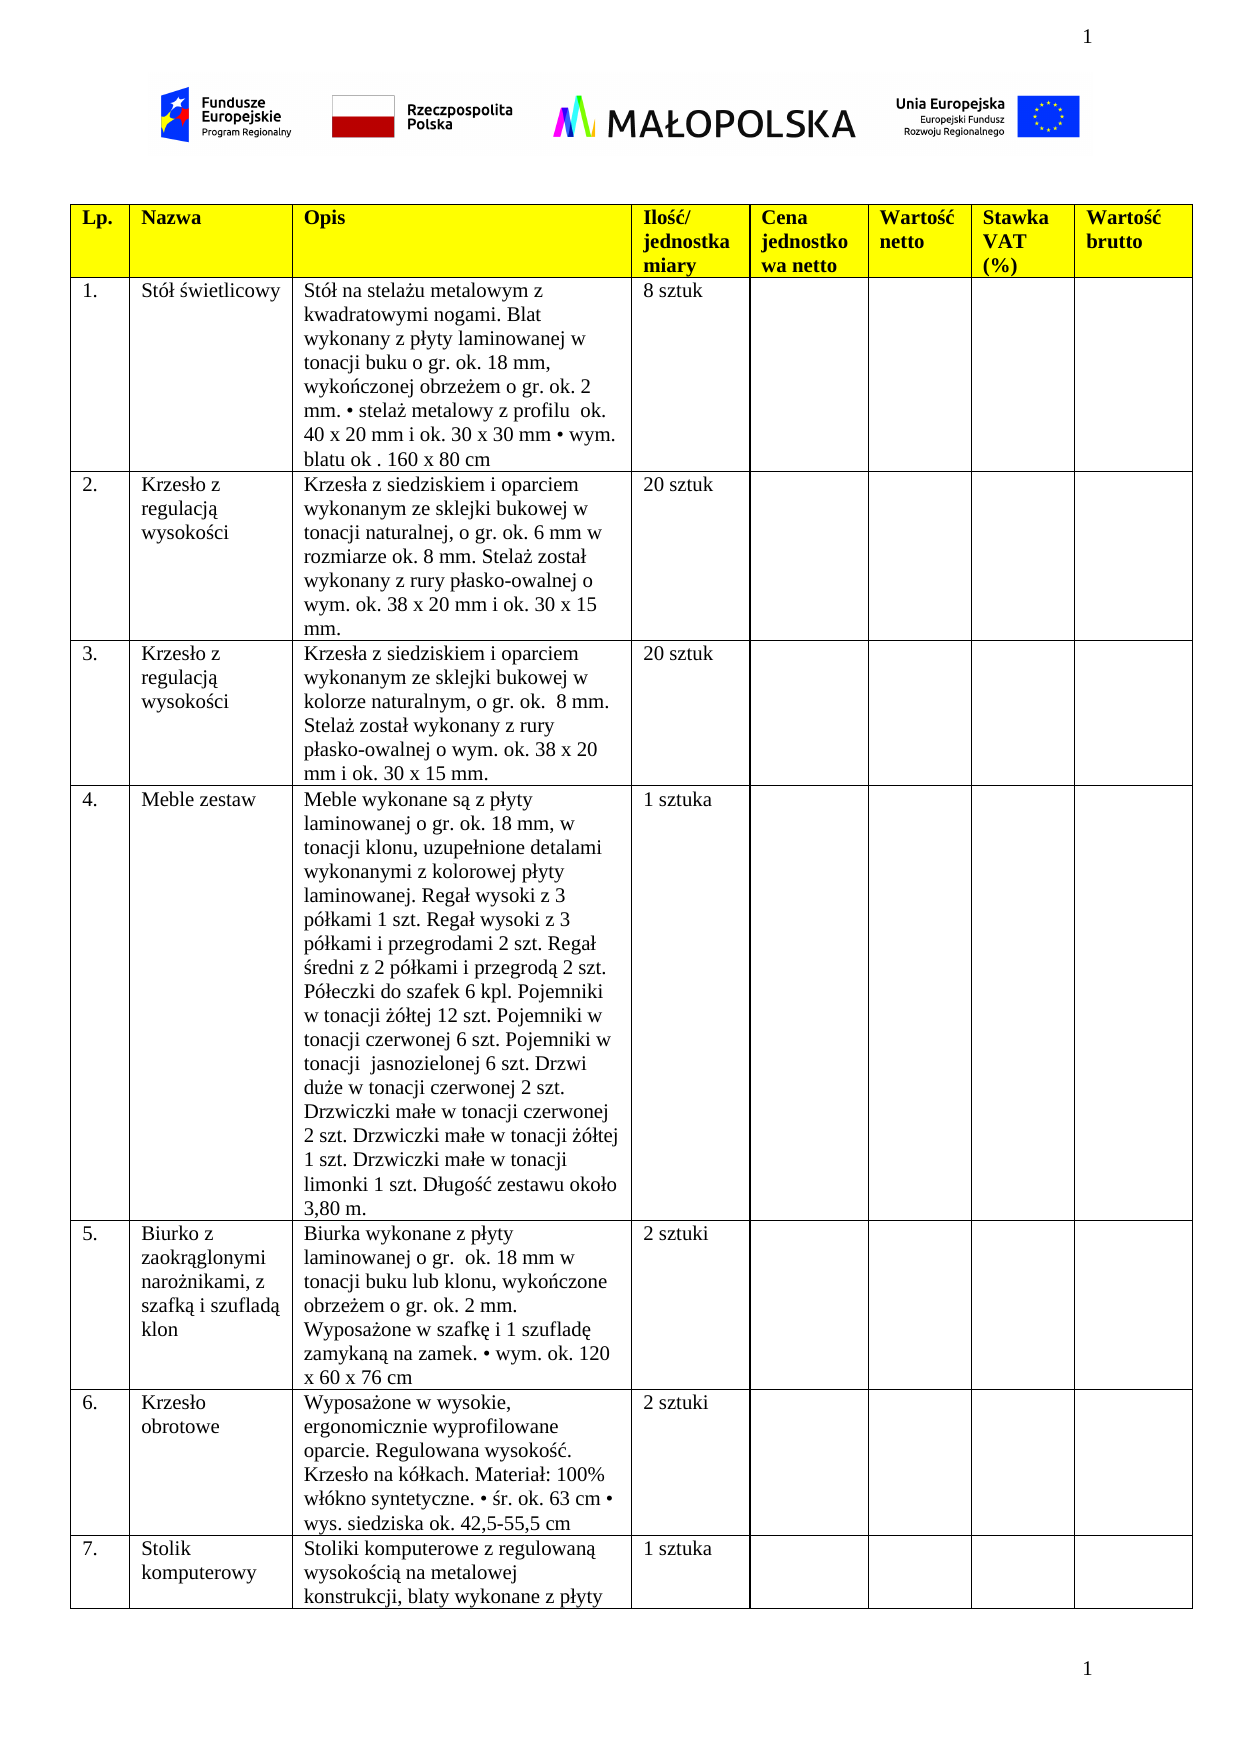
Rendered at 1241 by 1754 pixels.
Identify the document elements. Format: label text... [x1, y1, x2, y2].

table_cell [972, 278, 1074, 471]
table_cell [1075, 278, 1192, 471]
table_header Stawka VAT (%) [972, 205, 1074, 277]
table_cell [869, 278, 971, 471]
table_cell [1075, 786, 1192, 1219]
picture [147, 72, 1093, 156]
table_header Wartość netto [869, 205, 971, 277]
table_cell Biurko z zaokrąglonymi narożnikami, z szafką i szufladą klon [130, 1221, 292, 1389]
table_cell [751, 278, 868, 471]
table_header Nazwa [130, 205, 292, 277]
table_cell [751, 641, 868, 785]
table_cell Krzesło z regulacją wysokości [130, 472, 292, 640]
table_header Lp. [71, 205, 129, 277]
table_cell 2. [71, 472, 129, 640]
table_cell [869, 472, 971, 640]
table_cell 6. [71, 1390, 129, 1534]
table_cell [869, 786, 971, 1219]
table_cell Stolik komputerowy [130, 1536, 292, 1608]
table_cell 5. [71, 1221, 129, 1389]
table_cell Krzesła z siedziskiem i oparciem wykonanym ze sklejki bukowej w kolorze naturalnym, o gr. ok. 8 mm. Stelaż został wykonany z rury płasko-owalnej o wym. ok. 38 x 20 mm i ok. 30 x 15 mm. [293, 641, 631, 785]
table_cell 2 sztuki [632, 1221, 749, 1389]
table_header Ilość/jednostka miary [632, 205, 749, 277]
table_cell Stół na stelażu metalowym z kwadratowymi nogami. Blat wykonany z płyty laminowanej w tonacji buku o gr. ok. 18 mm, wykończonej obrzeżem o gr. ok. 2 mm. • stelaż metalowy z profilu ok. 40 x 20 mm i ok. 30 x 30 mm • wym. blatu ok . 160 x 80 cm [293, 278, 631, 471]
table_header Opis [293, 205, 631, 277]
table_cell [1075, 1536, 1192, 1608]
table_cell 1. [71, 278, 129, 471]
table_cell Biurka wykonane z płyty laminowanej o gr. ok. 18 mm w tonacji buku lub klonu, wykończone obrzeżem o gr. ok. 2 mm. Wyposażone w szafkę i 1 szufladę zamykaną na zamek. • wym. ok. 120 x 60 x 76 cm [293, 1221, 631, 1389]
table_cell 20 sztuk [632, 641, 749, 785]
table_cell [869, 641, 971, 785]
table_cell [972, 472, 1074, 640]
table_cell 20 sztuk [632, 472, 749, 640]
table_cell [972, 641, 1074, 785]
table_cell [1075, 472, 1192, 640]
table_cell Wyposażone w wysokie, ergonomicznie wyprofilowane oparcie. Regulowana wysokość. Krzesło na kółkach. Materiał: 100% włókno syntetyczne. • śr. ok. 63 cm • wys. siedziska ok. 42,5-55,5 cm [293, 1390, 631, 1534]
table_header Wartość brutto [1075, 205, 1192, 277]
table_cell [869, 1536, 971, 1608]
table_cell 3. [71, 641, 129, 785]
table_cell [751, 1536, 868, 1608]
table_cell Meble zestaw [130, 786, 292, 1219]
table_cell [869, 1221, 971, 1389]
table_cell 1 sztuka [632, 1536, 749, 1608]
table_cell Krzesło z regulacją wysokości [130, 641, 292, 785]
table_cell [869, 1390, 971, 1534]
table_cell 1 sztuka [632, 786, 749, 1219]
table_cell [1075, 1221, 1192, 1389]
table_cell [972, 1536, 1074, 1608]
table_cell [1075, 641, 1192, 785]
table_cell [751, 786, 868, 1219]
table_cell Meble wykonane są z płyty laminowanej o gr. ok. 18 mm, w tonacji klonu, uzupełnione detalami wykonanymi z kolorowej płyty laminowanej. Regał wysoki z 3 półkami 1 szt. Regał wysoki z 3 półkami i przegrodami 2 szt. Regał średni z 2 półkami i przegrodą 2 szt. Półeczki do szafek 6 kpl. Pojemniki w tonacji żółtej 12 szt. Pojemniki w tonacji czerwonej 6 szt. Pojemniki w tonacji jasnozielonej 6 szt. Drzwi duże w tonacji czerwonej 2 szt. Drzwiczki małe w tonacji czerwonej 2 szt. Drzwiczki małe w tonacji żółtej 1 szt. Drzwiczki małe w tonacji limonki 1 szt. Długość zestawu około 3,80 m. [293, 786, 631, 1219]
table_cell [751, 472, 868, 640]
table_cell Krzesła z siedziskiem i oparciem wykonanym ze sklejki bukowej w tonacji naturalnej, o gr. ok. 6 mm w rozmiarze ok. 8 mm. Stelaż został wykonany z rury płasko-owalnej o wym. ok. 38 x 20 mm i ok. 30 x 15 mm. [293, 472, 631, 640]
table_cell 4. [71, 786, 129, 1219]
table_cell [972, 1390, 1074, 1534]
table_cell Stół świetlicowy [130, 278, 292, 471]
table_cell [972, 1221, 1074, 1389]
table_cell 2 sztuki [632, 1390, 749, 1534]
table_cell [972, 786, 1074, 1219]
table_cell [751, 1221, 868, 1389]
table_cell 8 sztuk [632, 278, 749, 471]
table_header Cena jednostkowa netto [751, 205, 868, 277]
table_cell [1075, 1390, 1192, 1534]
table_cell 7. [71, 1536, 129, 1608]
table_cell Krzesło obrotowe [130, 1390, 292, 1534]
table_cell [751, 1390, 868, 1534]
